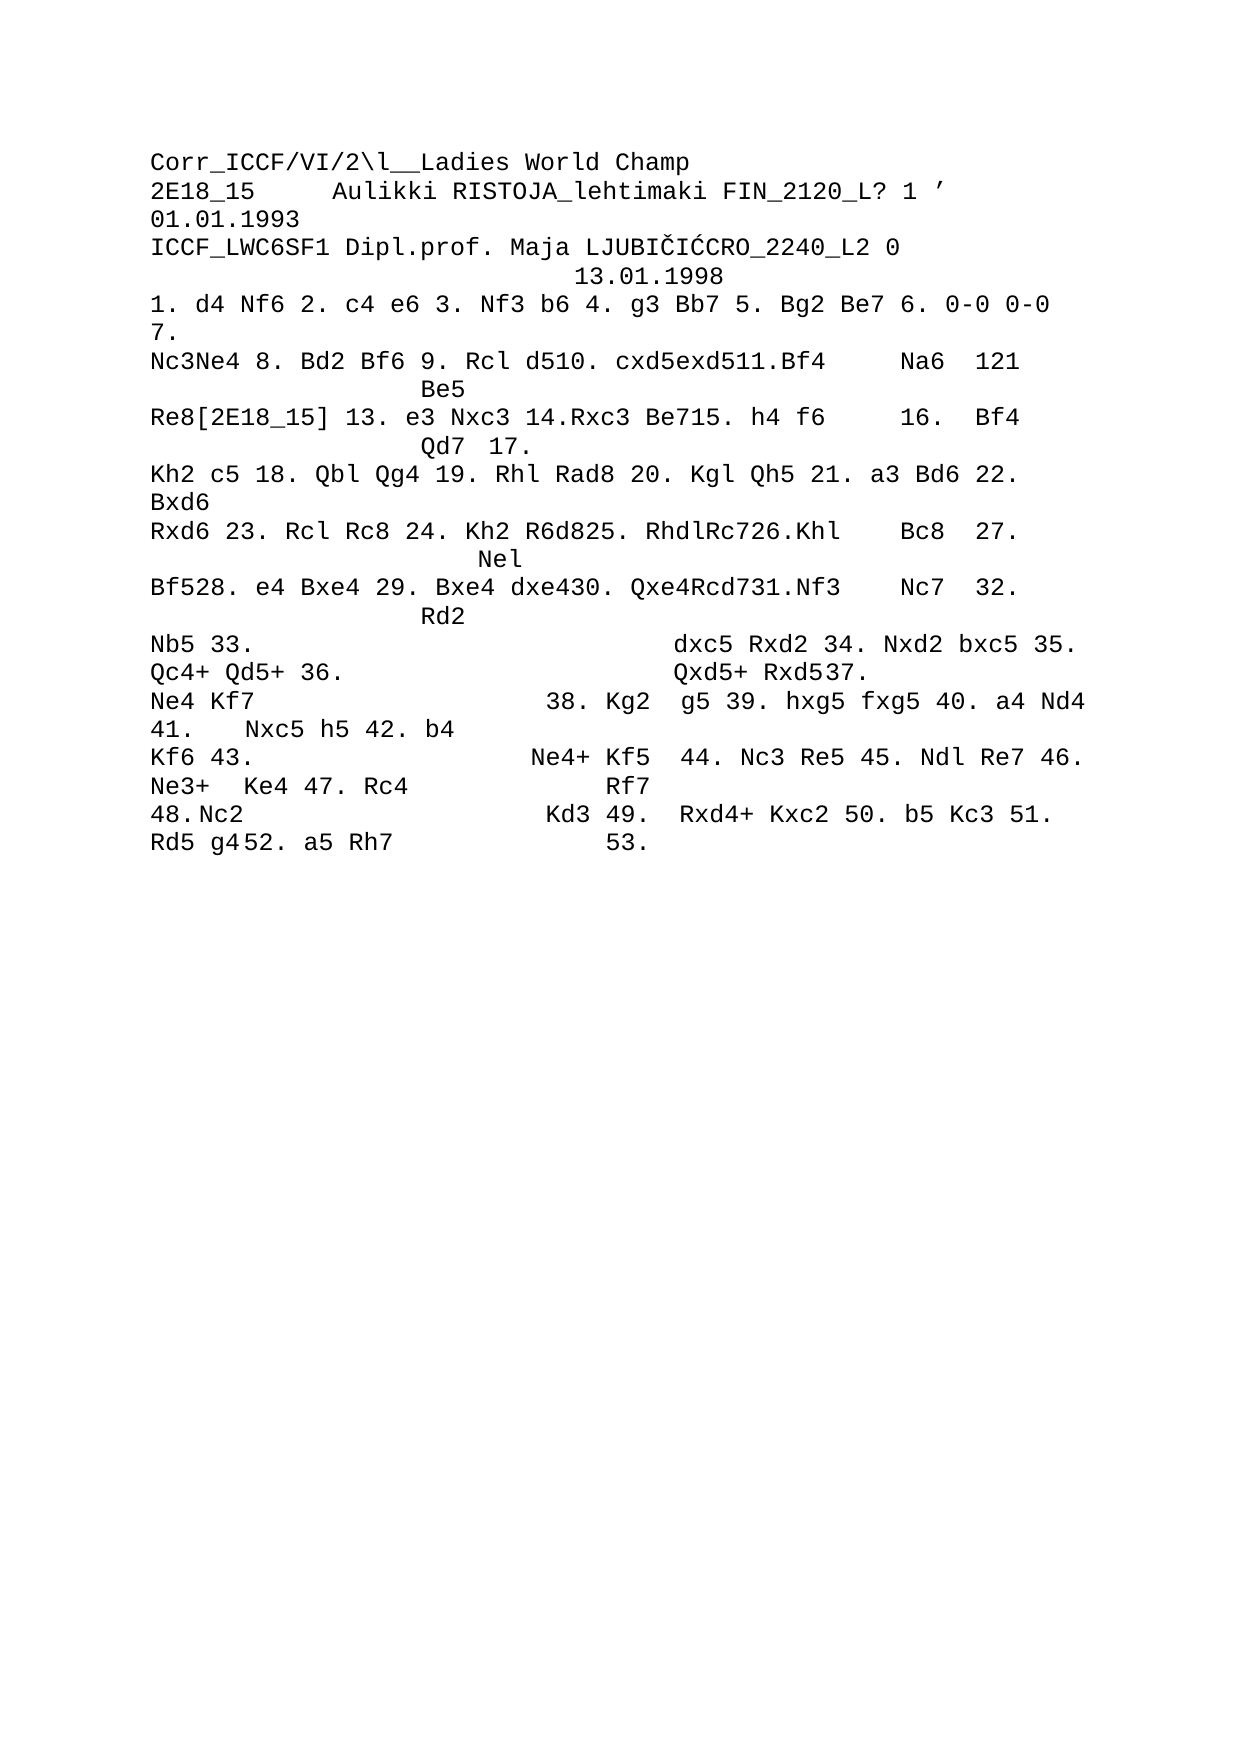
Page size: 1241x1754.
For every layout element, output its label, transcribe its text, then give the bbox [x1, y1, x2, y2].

text 1. d4 Nf6 2. c4 e6 3. Nf3 b6 4. g3 Bb7 5. Bg2 Be7 6. 0-0 0-0 7. Nc3 Ne4 8. Bd2 Bf6 9. Rcl d5 10. cxd5 exd5 11. Bf4 Na6 121 Be5 [150, 292, 1090, 405]
text Corr_ICCF/VI/2\l__Ladies World Champ [150, 150, 1090, 178]
text Nb5 33. dxc5 Rxd2 34. Nxd2 bxc5 35. Qc4+ Qd5+ 36. Qxd5+ Rxd5 37. [150, 632, 1090, 688]
text Ne4 Kf7 38. Kg2 g5 39. hxg5 fxg5 40. a4 Nd4 41. Nxc5 h5 42. b4 [150, 688, 1090, 745]
text Kh2 c5 18. Qbl Qg4 19. Rhl Rad8 20. Kgl Qh5 21. a3 Bd6 22. Bxd6 Rxd6 23. Rcl Rc8 24. Kh2 R6d8 25. Rhdl Rc7 26. Khl Bc8 27. Nel [150, 462, 1090, 575]
text Kf6 43. Ne4+ Kf5 44. Nc3 Re5 45. Ndl Re7 46. Ne3+ Ke4 47. Rc4 Rf7 [150, 745, 1090, 802]
text 48. Nc2 Kd3 49. Rxd4+ Kxc2 50. b5 Kc3 51. Rd5 g4 52. a5 Rh7 53. [150, 802, 1090, 858]
text ICCF_LWC6SF1 Dipl.prof. Maja LJUBIČIĆ CRO_2240_L2 0 13.01.1998 [150, 235, 1090, 292]
text Bf5 28. e4 Bxe4 29. Bxe4 dxe4 30. Qxe4 Rcd7 31. Nf3 Nc7 32. Rd2 [150, 575, 1090, 632]
text Re8 [2E18_15] 13. e3 Nxc3 14. Rxc3 Be7 15. h4 f6 16. Bf4 Qd7 17. [150, 405, 1090, 462]
text 2E18_15 Aulikki RISTOJA_lehtimaki FIN_2120_L? 1 ’ 01.01.1993 [150, 178, 1090, 235]
